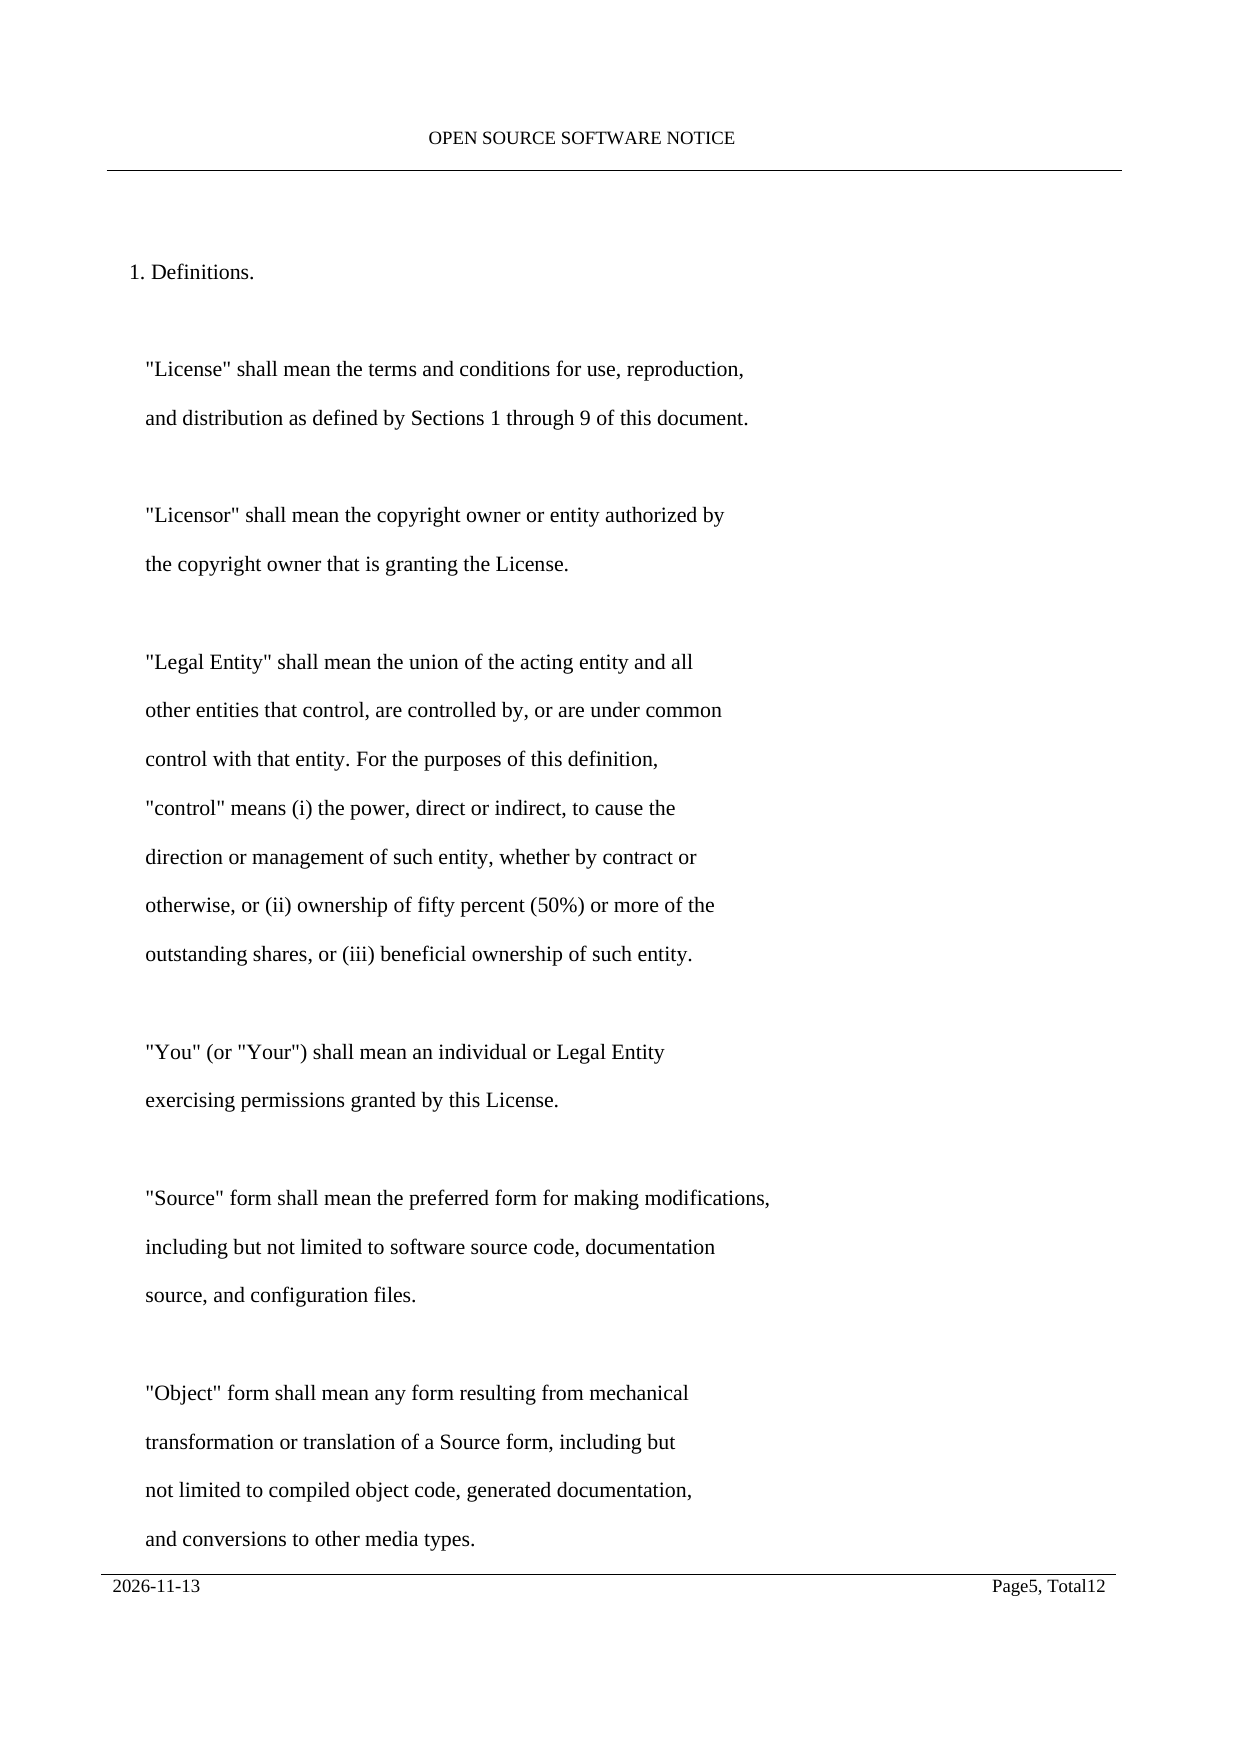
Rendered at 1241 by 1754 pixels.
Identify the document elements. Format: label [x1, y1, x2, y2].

text [112, 206, 1128, 1555]
